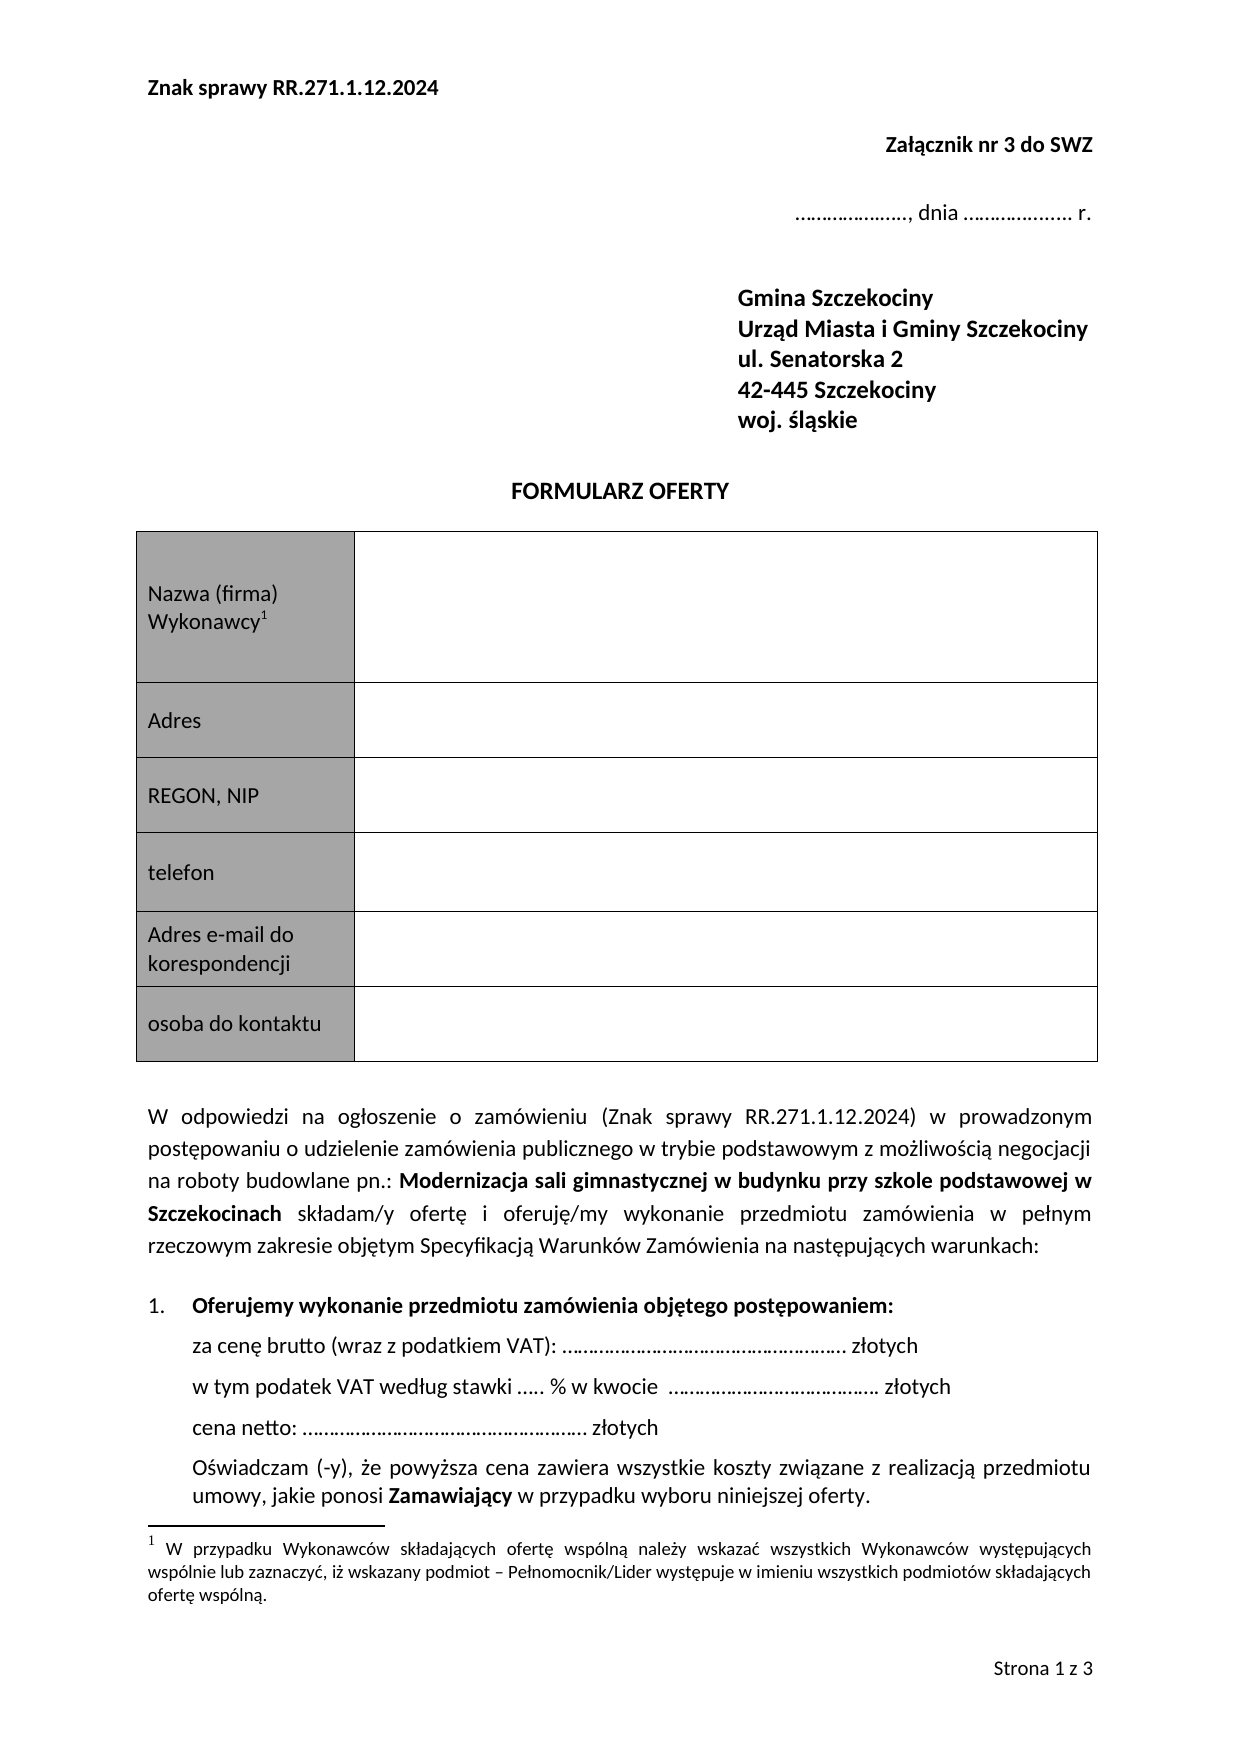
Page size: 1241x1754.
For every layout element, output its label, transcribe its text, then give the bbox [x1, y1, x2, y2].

table_cell [355, 987, 1097, 1061]
table_cell [355, 833, 1097, 911]
text za cenę brutto (wraz z podatkiem VAT): ……………………………………………… złotych [192, 1332, 1093, 1359]
table_cell [355, 683, 1097, 757]
text W odpowiedzi na ogłoszenie o zamówieniu (Znak sprawy RR.271.1.12.2024) w prowadzonym postępowaniu o udzielenie zamówienia publicznego w trybie podstawowym z możliwością negocjacji na roboty budowlane pn.: Modernizacja sali gimnastycznej w budynku przy szkole podstawowej w Szczekocinach składam/y ofertę i oferuję/my wykonanie przedmiotu zamówienia w pełnym rzeczowym zakresie objętym Specyfikacją Warunków Zamówienia na następujących warunkach: [148, 1102, 1093, 1259]
text ul. Senatorska 2 [738, 343, 1093, 374]
title woj. śląskie [738, 404, 1093, 435]
text cena netto: ……………………………………………… złotych [192, 1413, 1093, 1441]
text Oświadczam (-y), że powyższa cena zawiera wszystkie koszty związane z realizacją przedmiotu umowy, jakie ponosi Zamawiający w przypadku wyboru niniejszej oferty. [192, 1453, 1093, 1509]
table_cell Adres e-mail do korespondencji [137, 912, 354, 986]
text Gmina Szczekociny [738, 282, 1093, 313]
text w tym podatek VAT według stawki ….. % w kwocie …………………………………. złotych [192, 1372, 1093, 1400]
table_cell [355, 758, 1097, 832]
list Oferujemy wykonanie przedmiotu zamówienia objętego postępowaniem: [148, 1291, 1093, 1319]
table_cell telefon [137, 833, 354, 911]
table_cell REGON, NIP [137, 758, 354, 832]
text Załącznik nr 3 do SWZ [148, 130, 1093, 158]
text …………….….., dnia …………........ r. [148, 198, 1093, 226]
text Urząd Miasta i Gminy Szczekociny [738, 313, 1093, 343]
text 42-445 Szczekociny [738, 374, 1093, 404]
text FORMULARZ OFERTY [148, 475, 1093, 506]
table_header [355, 532, 1097, 682]
table_cell Adres [137, 683, 354, 757]
table_cell [355, 912, 1097, 986]
table_header Nazwa (firma) Wykonawcy [137, 532, 354, 682]
table_cell osoba do kontaktu [137, 987, 354, 1061]
